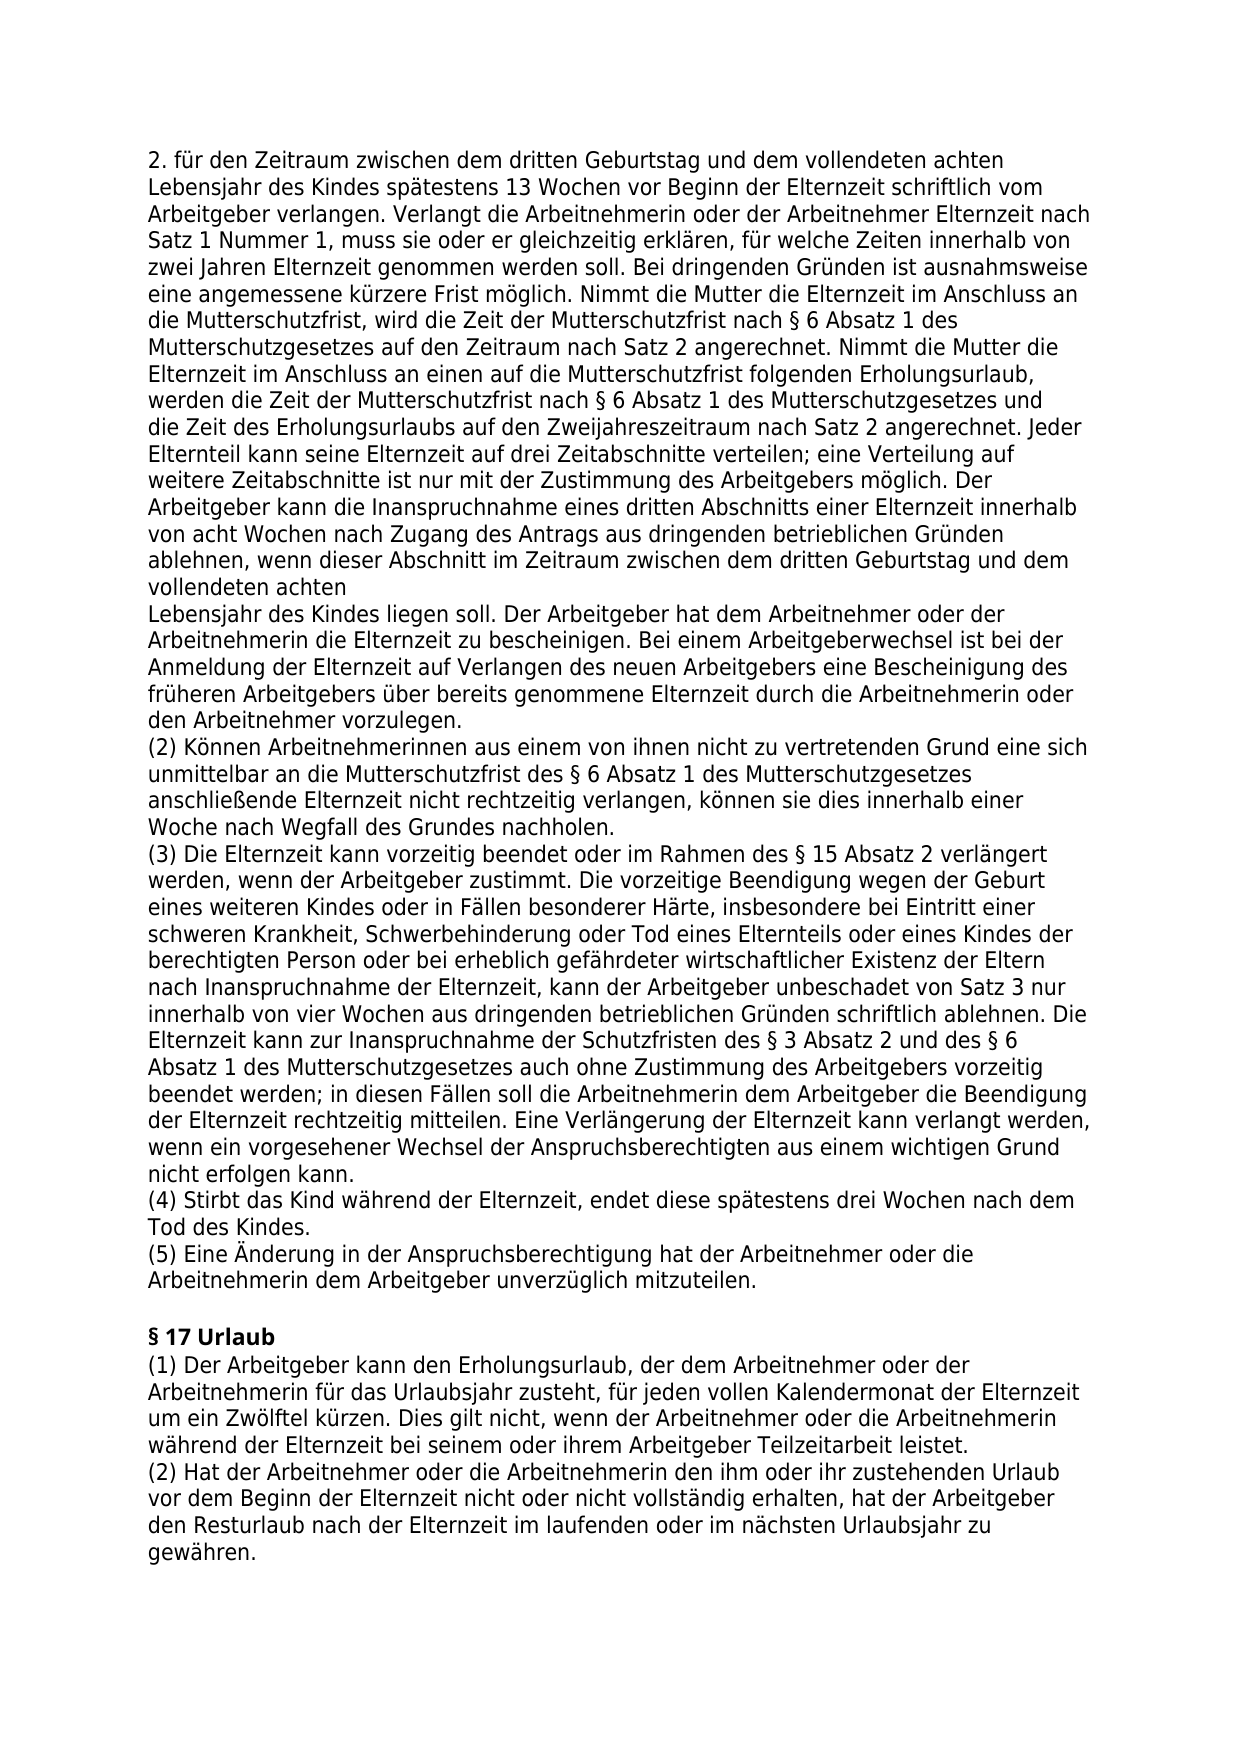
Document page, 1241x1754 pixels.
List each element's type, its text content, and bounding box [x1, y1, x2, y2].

text § 17 Urlaub [148, 1321, 1093, 1352]
text (5) Eine Änderung in der Anspruchsberechtigung hat der Arbeitnehmer oder die Arbeitnehmerin dem Arbeitgeber unverzüglich mitzuteilen. [148, 1241, 1093, 1294]
text (2) Hat der Arbeitnehmer oder die Arbeitnehmerin den ihm oder ihr zustehenden Urlaub vor dem Beginn der Elternzeit nicht oder nicht vollständig erhalten, hat der Arbeitgeber den Resturlaub nach der Elternzeit im laufenden oder im nächsten Urlaubsjahr zu gewähren. [148, 1459, 1093, 1566]
text (4) Stirbt das Kind während der Elternzeit, endet diese spätestens drei Wochen nach dem Tod des Kindes. [148, 1188, 1093, 1241]
text Lebensjahr des Kindes liegen soll. Der Arbeitgeber hat dem Arbeitnehmer oder der Arbeitnehmerin die Elternzeit zu bescheinigen. Bei einem Arbeitgeberwechsel ist bei der Anmeldung der Elternzeit auf Verlangen des neuen Arbeitgebers eine Bescheinigung des früheren Arbeitgebers über bereits genommene Elternzeit durch die Arbeitnehmerin oder den Arbeitnehmer vorzulegen. [148, 601, 1093, 734]
text (3) Die Elternzeit kann vorzeitig beendet oder im Rahmen des § 15 Absatz 2 verlängert werden, wenn der Arbeitgeber zustimmt. Die vorzeitige Beendigung wegen der Geburt eines weiteren Kindes oder in Fällen besonderer Härte, insbesondere bei Eintritt einer schweren Krankheit, Schwerbehinderung oder Tod eines Elternteils oder eines Kindes der berechtigten Person oder bei erheblich gefährdeter wirtschaftlicher Existenz der Eltern nach Inanspruchnahme der Elternzeit, kann der Arbeitgeber unbeschadet von Satz 3 nur [148, 841, 1093, 1001]
text (2) Können Arbeitnehmerinnen aus einem von ihnen nicht zu vertretenden Grund eine sich unmittelbar an die Mutterschutzfrist des § 6 Absatz 1 des Mutterschutzgesetzes anschließende Elternzeit nicht rechtzeitig verlangen, können sie dies innerhalb einer Woche nach Wegfall des Grundes nachholen. [148, 734, 1093, 841]
text 2. für den Zeitraum zwischen dem dritten Geburtstag und dem vollendeten achten Lebensjahr des Kindes spätestens 13 Wochen vor Beginn der Elternzeit schriftlich vom Arbeitgeber verlangen. Verlangt die Arbeitnehmerin oder der Arbeitnehmer Elternzeit nach Satz 1 Nummer 1, muss sie oder er gleichzeitig erklären, für welche Zeiten innerhalb von zwei Jahren Elternzeit genommen werden soll. Bei dringenden Gründen ist ausnahmsweise eine angemessene kürzere Frist möglich. Nimmt die Mutter die Elternzeit im Anschluss an die Mutterschutzfrist, wird die Zeit der Mutterschutzfrist nach § 6 Absatz 1 des Mutterschutzgesetzes auf den Zeitraum nach Satz 2 angerechnet. Nimmt die Mutter die Elternzeit im Anschluss an einen auf die Mutterschutzfrist folgenden Erholungsurlaub, werden die Zeit der Mutterschutzfrist nach § 6 Absatz 1 des Mutterschutzgesetzes und [148, 148, 1093, 414]
text die Zeit des Erholungsurlaubs auf den Zweijahreszeitraum nach Satz 2 angerechnet. Jeder Elternteil kann seine Elternzeit auf drei Zeitabschnitte verteilen; eine Verteilung auf weitere Zeitabschnitte ist nur mit der Zustimmung des Arbeitgebers möglich. Der Arbeitgeber kann die Inanspruchnahme eines dritten Abschnitts einer Elternzeit innerhalb von acht Wochen nach Zugang des Antrags aus dringenden betrieblichen Gründen ablehnen, wenn dieser Abschnitt im Zeitraum zwischen dem dritten Geburtstag und dem vollendeten achten [148, 414, 1093, 601]
text (1) Der Arbeitgeber kann den Erholungsurlaub, der dem Arbeitnehmer oder der Arbeitnehmerin für das Urlaubsjahr zusteht, für jeden vollen Kalendermonat der Elternzeit um ein Zwölftel kürzen. Dies gilt nicht, wenn der Arbeitnehmer oder die Arbeitnehmerin während der Elternzeit bei seinem oder ihrem Arbeitgeber Teilzeitarbeit leistet. [148, 1352, 1093, 1459]
text innerhalb von vier Wochen aus dringenden betrieblichen Gründen schriftlich ablehnen. Die Elternzeit kann zur Inanspruchnahme der Schutzfristen des § 3 Absatz 2 und des § 6 Absatz 1 des Mutterschutzgesetzes auch ohne Zustimmung des Arbeitgebers vorzeitig beendet werden; in diesen Fällen soll die Arbeitnehmerin dem Arbeitgeber die Beendigung der Elternzeit rechtzeitig mitteilen. Eine Verlängerung der Elternzeit kann verlangt werden, wenn ein vorgesehener Wechsel der Anspruchsberechtigten aus einem wichtigen Grund nicht erfolgen kann. [148, 1001, 1093, 1188]
